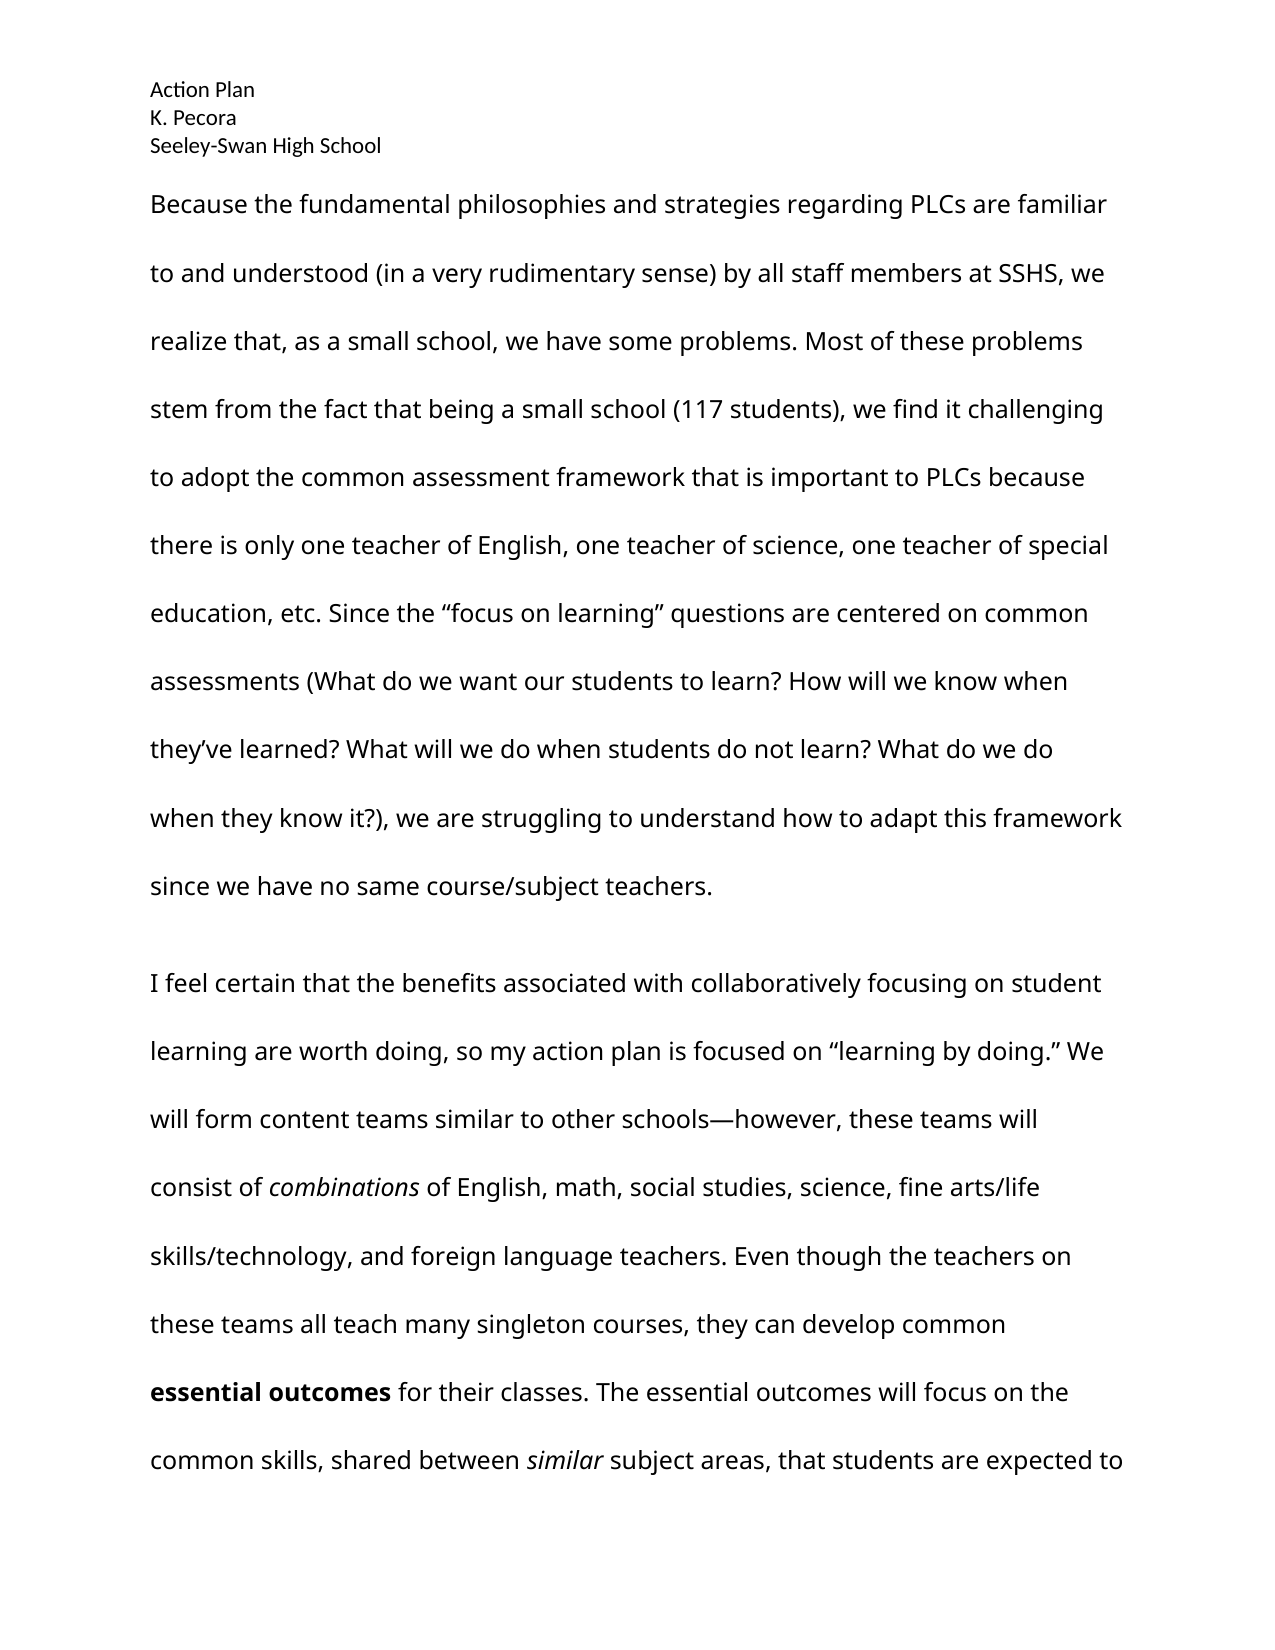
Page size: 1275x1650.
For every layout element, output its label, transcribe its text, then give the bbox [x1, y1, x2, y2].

text Because the fundamental philosophies and strategies regarding PLCs are familiar to and understood (in a very rudimentary sense) by all staff members at SSHS, we realize that, as a small school, we have some problems. Most of these problems stem from the fact that being a small school (117 students), we find it challenging to adopt the common assessment framework that is important to PLCs because there is only one teacher of English, one teacher of science, one teacher of special education, etc. Since the “focus on learning” questions are centered on common assessments (What do we want our students to learn? How will we know when they’ve learned? What will we do when students do not learn? What do we do when they know it?), we are struggling to understand how to adapt this framework since we have no same course/subject teachers. [150, 187, 1125, 902]
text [150, 966, 1125, 1477]
